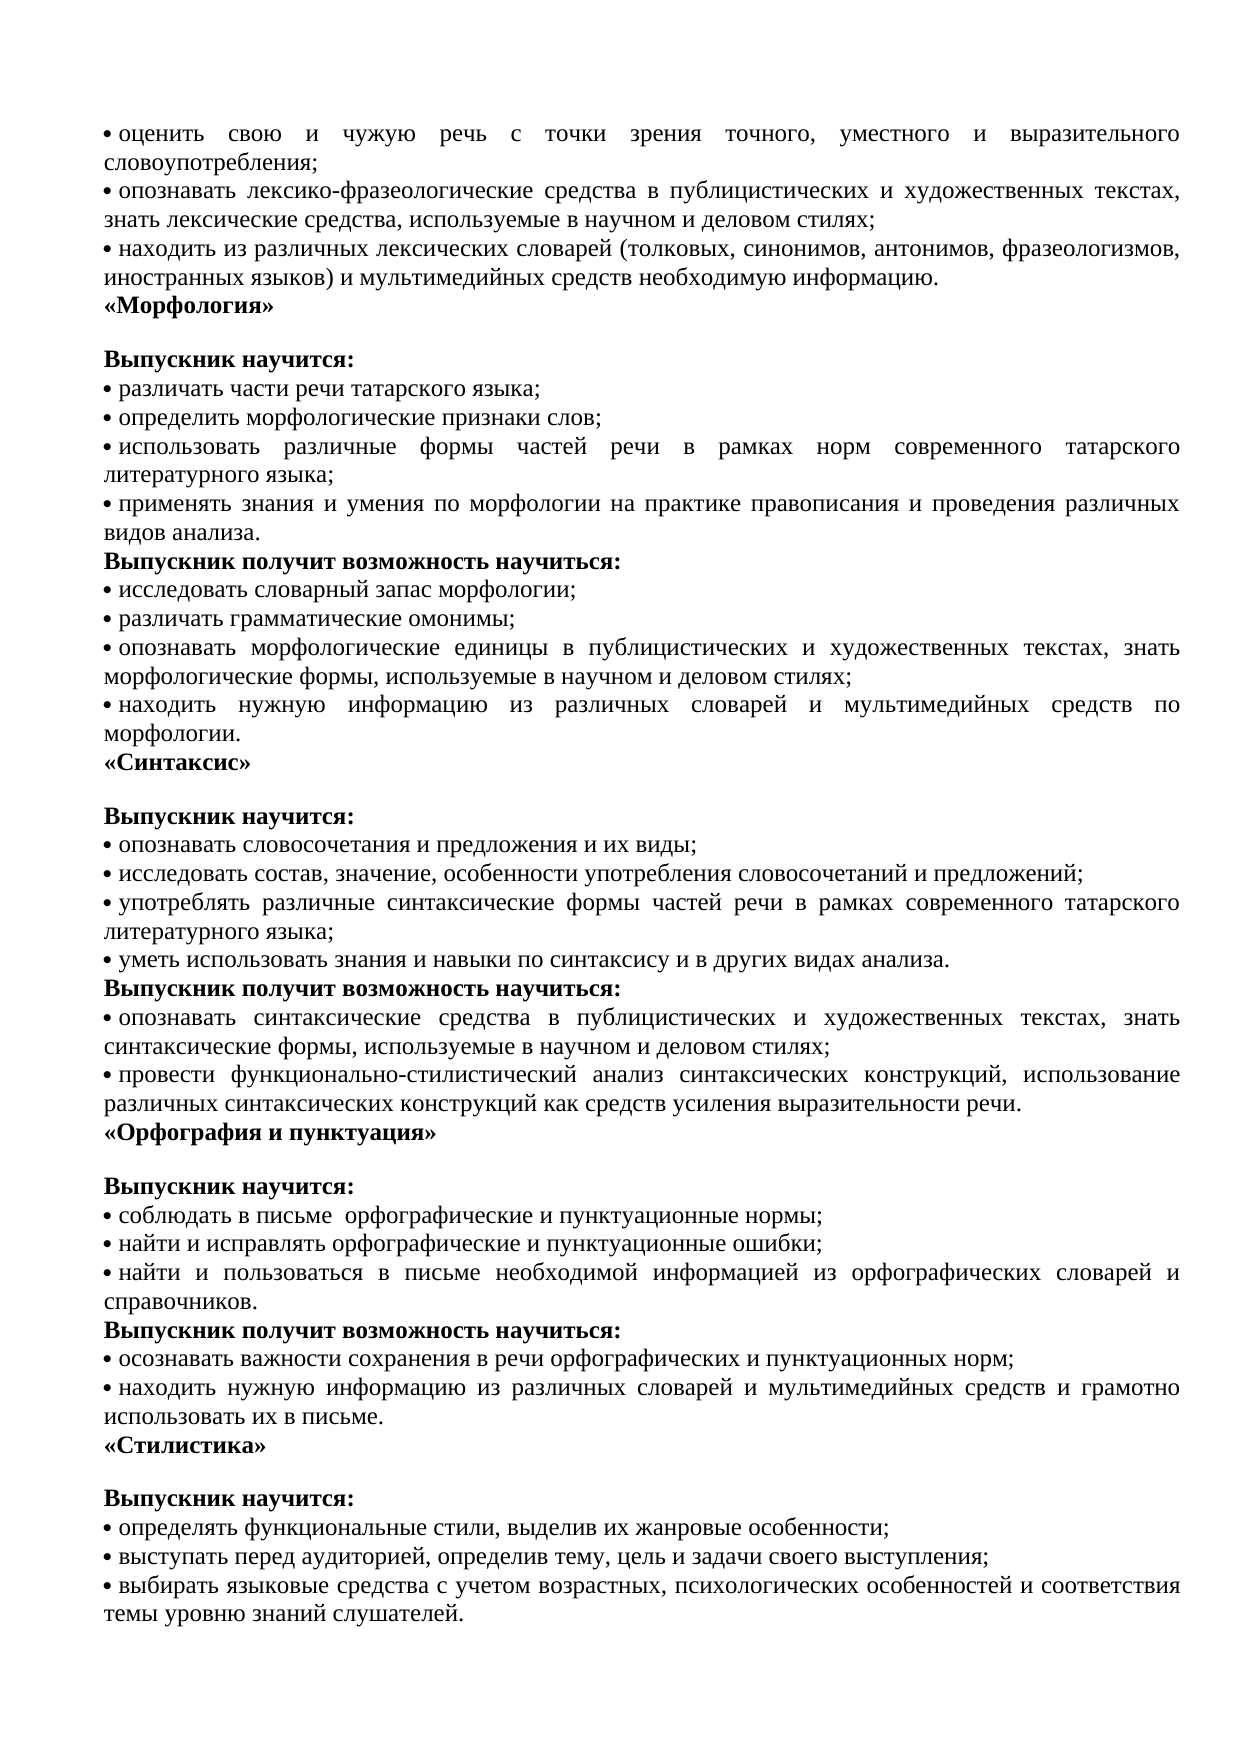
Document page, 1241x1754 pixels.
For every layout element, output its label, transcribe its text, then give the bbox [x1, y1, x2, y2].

list выбирать языковые средства с учетом возрастных, психологических особенностей и соответствия темы уровню знаний слушателей. [103, 1570, 1181, 1627]
text Выпускник научится: [103, 1483, 1181, 1512]
text Выпускник научится: [103, 801, 1181, 829]
list найти и исправлять орфографические и пунктуационные ошибки; [103, 1228, 1181, 1257]
list исследовать словарный запас морфологии; [103, 574, 1181, 603]
list опознавать лексико-фразеологические средства в публицистических и художественных текстах, знать лексические средства, используемые в научном и деловом стилях; [103, 176, 1181, 233]
list применять знания и умения по морфологии на практике правописания и проведения различных видов анализа. [103, 488, 1181, 546]
list опознавать словосочетания и предложения и их виды; [103, 829, 1181, 858]
text Выпускник научится: [103, 344, 1181, 373]
list провести функционально-стилистический анализ синтаксических конструкций, использование различных синтаксических конструкций как средств усиления выразительности речи. [103, 1059, 1181, 1117]
list различать части речи татарского языка; [103, 373, 1181, 402]
list «Синтаксис» [103, 747, 1181, 776]
list различать грамматические омонимы; [103, 603, 1181, 632]
list определить морфологические признаки слов; [103, 402, 1181, 431]
list опознавать морфологические единицы в публицистических и художественных текстах, знать морфологические формы, используемые в научном и деловом стилях; [103, 632, 1181, 689]
list находить нужную информацию из различных словарей и мультимедийных средств и грамотно использовать их в письме. [103, 1372, 1181, 1430]
list осознавать важности сохранения в речи орфографических и пунктуационных норм; [103, 1343, 1181, 1372]
list находить нужную информацию из различных словарей и мультимедийных средств по морфологии. [103, 689, 1181, 747]
list оценить свою и чужую речь с точки зрения точного, уместного и выразительного словоупотребления; [103, 118, 1181, 176]
text Выпускник получит возможность научиться: [103, 1315, 1181, 1343]
list выступать перед аудиторией, определив тему, цель и задачи своего выступления; [103, 1541, 1181, 1570]
text Выпускник получит возможность научиться: [103, 973, 1181, 1002]
list опознавать синтаксические средства в публицистических и художественных текстах, знать синтаксические формы, используемые в научном и деловом стилях; [103, 1002, 1181, 1059]
list определять функциональные стили, выделив их жанровые особенности; [103, 1512, 1181, 1541]
list «Стилистика» [103, 1430, 1181, 1458]
list «Морфология» [103, 291, 1181, 319]
list находить из различных лексических словарей (толковых, синонимов, антонимов, фразеологизмов, иностранных языков) и мультимедийных средств необходимую информацию. [103, 233, 1181, 291]
list употреблять различные синтаксические формы частей речи в рамках современного татарского литературного языка; [103, 887, 1181, 944]
list соблюдать в письме орфографические и пунктуационные нормы; [103, 1200, 1181, 1228]
text Выпускник получит возможность научиться: [103, 546, 1181, 574]
list использовать различные формы частей речи в рамках норм современного татарского литературного языка; [103, 431, 1181, 488]
list исследовать состав, значение, особенности употребления словосочетаний и предложений; [103, 858, 1181, 887]
list уметь использовать знания и навыки по синтаксису и в других видах анализа. [103, 944, 1181, 973]
text Выпускник научится: [103, 1171, 1181, 1200]
list найти и пользоваться в письме необходимой информацией из орфографических словарей и справочников. [103, 1257, 1181, 1315]
list «Орфография и пунктуация» [103, 1117, 1181, 1146]
